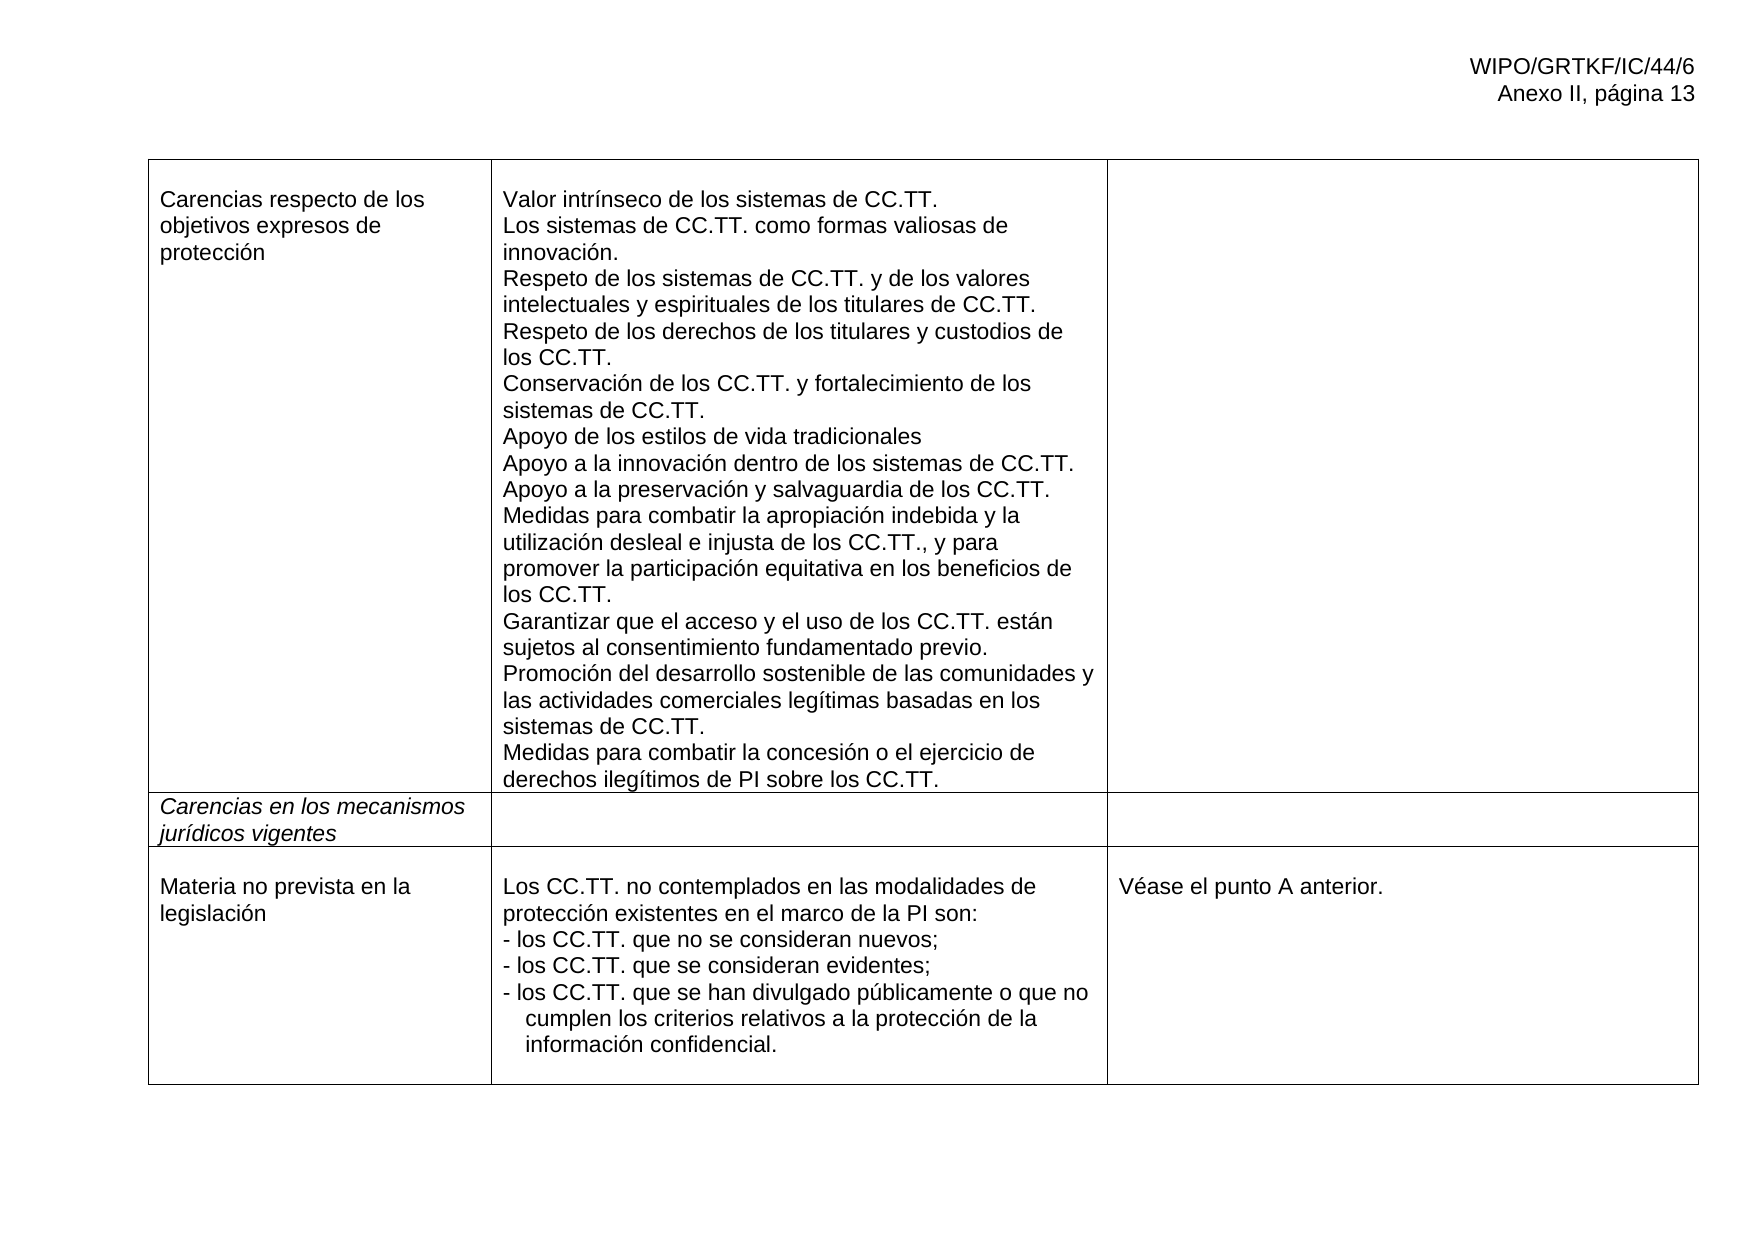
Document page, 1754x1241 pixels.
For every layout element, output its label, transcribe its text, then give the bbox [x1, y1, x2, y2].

table_cell Materia no prevista en la legislación [149, 847, 491, 1084]
table_cell Carencias respecto de los objetivos expresos de protección [149, 160, 491, 792]
table_cell [492, 793, 1107, 846]
table_cell [1108, 793, 1698, 846]
table_cell Véase el punto A anterior. [1108, 847, 1698, 1084]
table_cell Valor intrínseco de los sistemas de CC.TT. Los sistemas de CC.TT. como formas valiosas de innovación. Respeto de los sistemas de CC.TT. y de los valores intelectuales y espirituales de los titulares de CC.TT. Respeto de los derechos de los titulares y custodios de los CC.TT. Conservación de los CC.TT. y fortalecimiento de los sistemas de CC.TT. Apoyo de los estilos de vida tradicionales Apoyo a la innovación dentro de los sistemas de CC.TT. Apoyo a la preservación y salvaguardia de los CC.TT. Medidas para combatir la apropiación indebida y la utilización desleal e injusta de los CC.TT., y para promover la participación equitativa en los beneficios de los CC.TT. Garantizar que el acceso y el uso de los CC.TT. están sujetos al consentimiento fundamentado previo. Promoción del desarrollo sostenible de las comunidades y las actividades comerciales legítimas basadas en los sistemas de CC.TT. Medidas para combatir la concesión o el ejercicio de derechos ilegítimos de PI sobre los CC.TT. [492, 160, 1107, 792]
table_cell Los CC.TT. no contemplados en las modalidades de protección existentes en el marco de la PI son: - los CC.TT. que no se consideran nuevos; - los CC.TT. que se consideran evidentes; - los CC.TT. que se han divulgado públicamente o que no cumplen los criterios relativos a la protección de la información confidencial. [492, 847, 1107, 1084]
table_cell Carencias en los mecanismos jurídicos vigentes [149, 793, 491, 846]
table_cell [1108, 160, 1698, 792]
